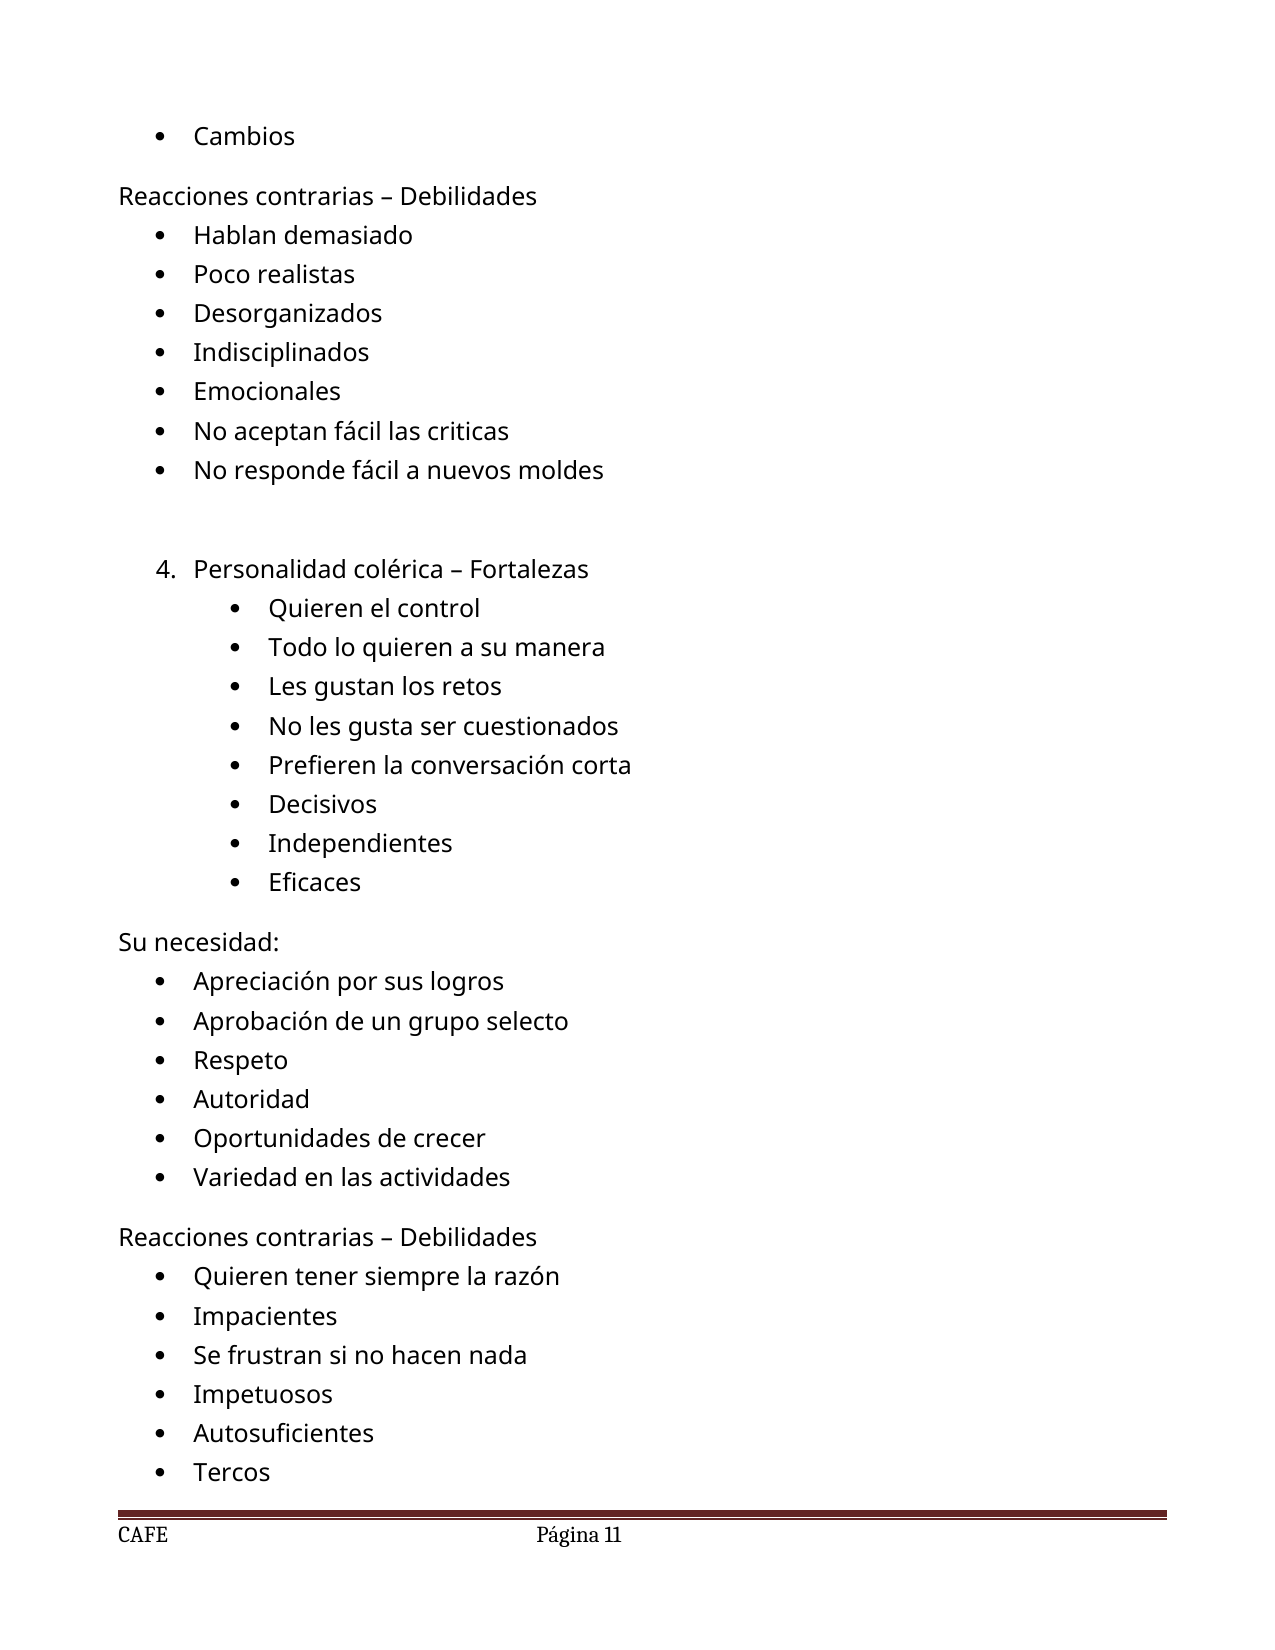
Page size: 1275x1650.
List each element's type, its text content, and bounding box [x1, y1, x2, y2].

list Prefieren la conversación corta [231, 747, 1167, 781]
list Eficaces [231, 865, 1167, 899]
list Les gustan los retos [231, 669, 1167, 703]
list Todo lo quieren a su manera [231, 630, 1167, 664]
list Variedad en las actividades [156, 1160, 1167, 1194]
list Desorganizados [156, 296, 1167, 330]
list Cambios [156, 118, 1167, 152]
list Decisivos [231, 786, 1167, 821]
list Respeto [156, 1042, 1167, 1076]
text Su necesidad: [118, 925, 1167, 959]
list No responde fácil a nuevos moldes [156, 452, 1167, 486]
list Apreciación por sus logros [156, 964, 1167, 998]
text Reacciones contrarias – Debilidades [118, 178, 1167, 212]
list Independientes [231, 826, 1167, 860]
list Autosuficientes [156, 1416, 1167, 1450]
list Aprobación de un grupo selecto [156, 1003, 1167, 1037]
list No les gusta ser cuestionados [231, 708, 1167, 742]
list Se frustran si no hacen nada [156, 1337, 1167, 1371]
list Quieren tener siempre la razón [156, 1259, 1167, 1293]
list Poco realistas [156, 256, 1167, 291]
list Impetuosos [156, 1376, 1167, 1411]
list Quieren el control [231, 591, 1167, 625]
list Autoridad [156, 1081, 1167, 1116]
list Oportunidades de crecer [156, 1121, 1167, 1155]
list Impacientes [156, 1298, 1167, 1332]
list Personalidad colérica – Fortalezas [156, 551, 1167, 586]
list Emocionales [156, 374, 1167, 408]
list No aceptan fácil las criticas [156, 413, 1167, 447]
text Reacciones contrarias – Debilidades [118, 1220, 1167, 1254]
list Tercos [156, 1455, 1167, 1489]
list Hablan demasiado [156, 217, 1167, 251]
list Indisciplinados [156, 335, 1167, 369]
